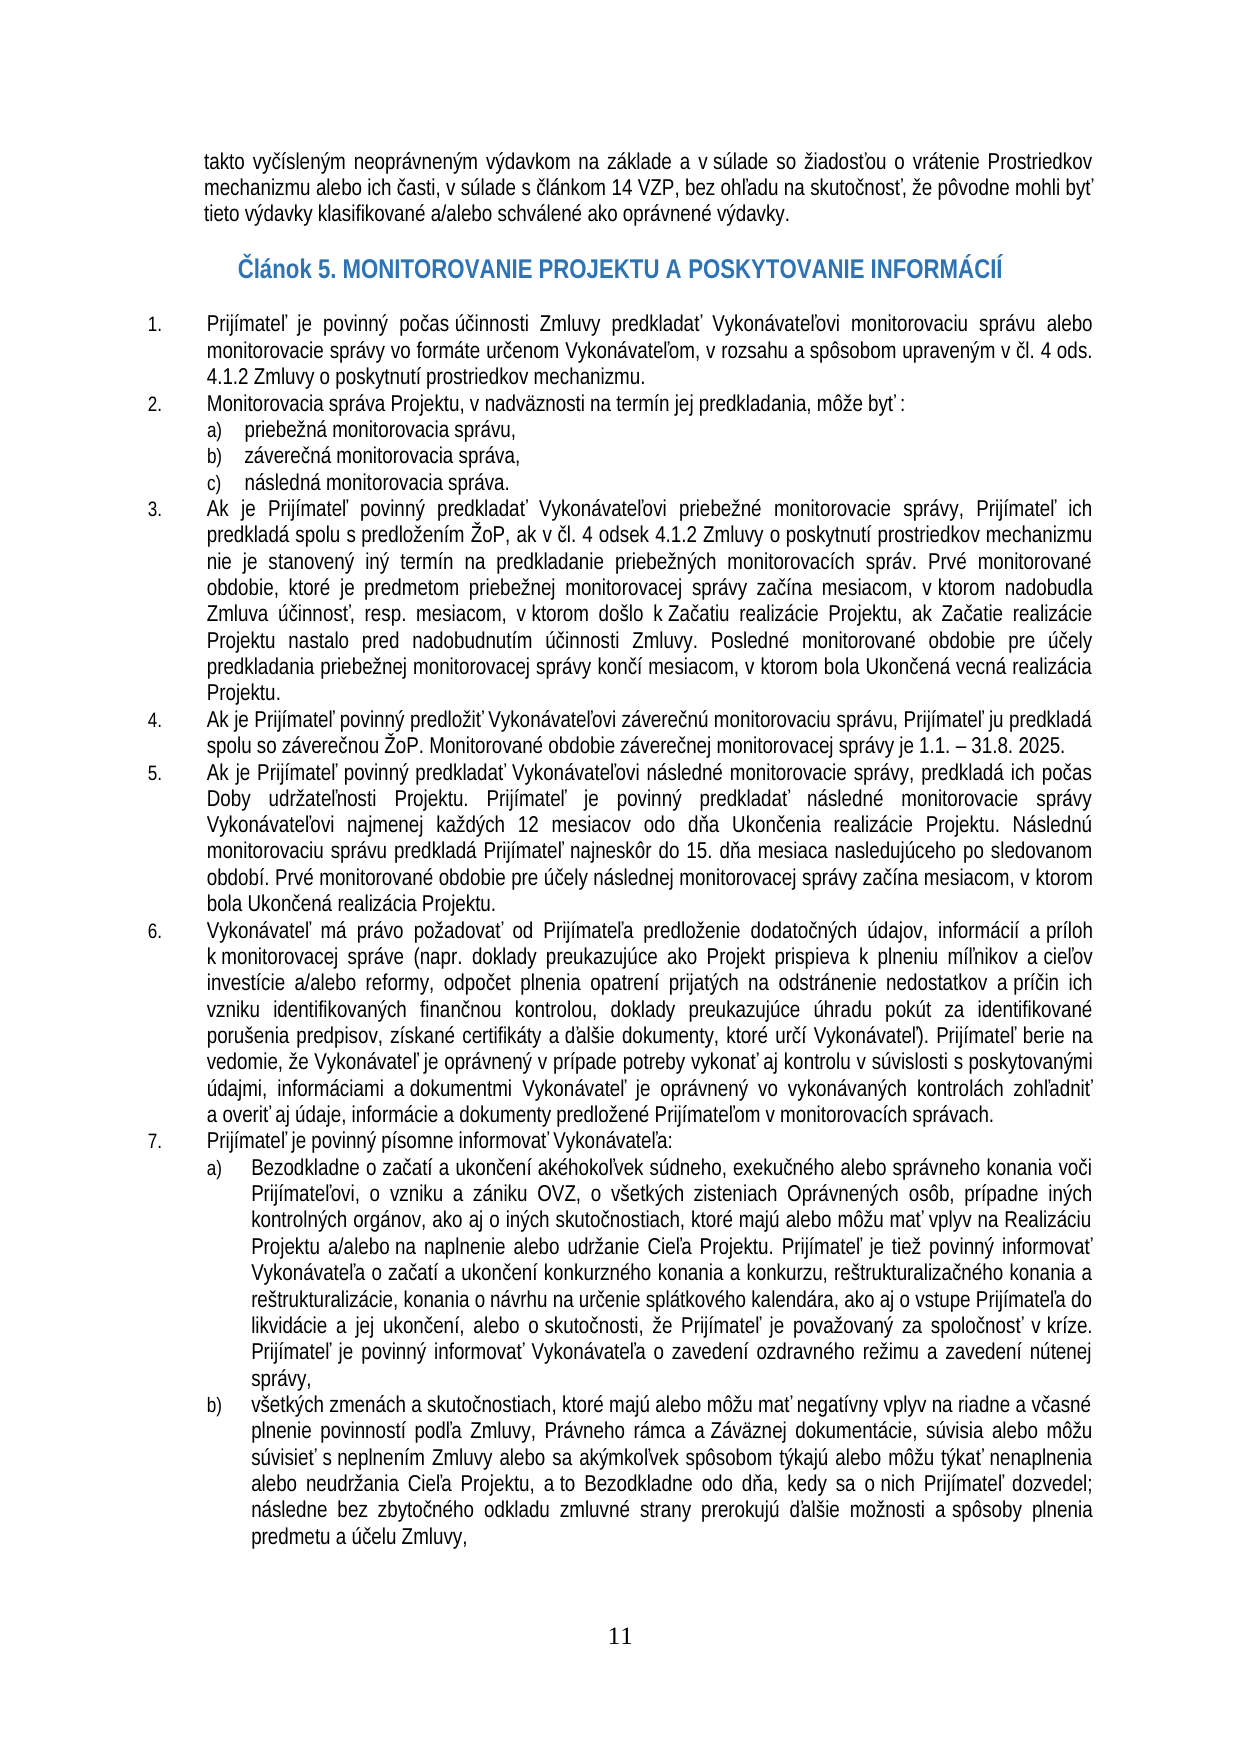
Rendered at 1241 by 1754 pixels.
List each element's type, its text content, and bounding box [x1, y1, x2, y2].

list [148, 148, 1093, 227]
list priebežná monitorovacia správu, [207, 416, 1093, 442]
list Prijímateľ je povinný počas účinnosti Zmluvy predkladať Vykonávateľovi monitorovaciu správu alebo monitorovacie správy vo formáte určenom Vykonávateľom, v rozsahu a spôsobom upraveným v čl. 4 ods. 4.1.2 Zmluvy o poskytnutí prostriedkov mechanizmu. [148, 310, 1093, 389]
list Bezodkladne o začatí a ukončení akéhokoľvek súdneho, exekučného alebo správneho konania voči Prijímateľovi, o vzniku a zániku OVZ, o všetkých zisteniach Oprávnených osôb, prípadne iných kontrolných orgánov, ako aj o iných skutočnostiach, ktoré majú alebo môžu mať vplyv na Realizáciu Projektu a/alebo na naplnenie alebo udržanie Cieľa Projektu. Prijímateľ je tiež povinný informovať Vykonávateľa o začatí a ukončení konkurzného konania a konkurzu, reštrukturalizačného konania a reštrukturalizácie, konania o návrhu na určenie splátkového kalendára, ako aj o vstupe Prijímateľa do likvidácie a jej ukončení, alebo o skutočnosti, že Prijímateľ je považovaný za spoločnosť v kríze. Prijímateľ je povinný informovať Vykonávateľa o zavedení ozdravného režimu a zavedení nútenej správy, [207, 1154, 1093, 1391]
list následná monitorovacia správa. [207, 468, 1093, 495]
list záverečná monitorovacia správa, [207, 442, 1093, 468]
list Ak je Prijímateľ povinný predkladať Vykonávateľovi priebežné monitorovacie správy, Prijímateľ ich predkladá spolu s predložením ŽoP, ak v čl. 4 odsek 4.1.2 Zmluvy o poskytnutí prostriedkov mechanizmu nie je stanovený iný termín na predkladanie priebežných monitorovacích správ. Prvé monitorované obdobie, ktoré je predmetom priebežnej monitorovacej správy začína mesiacom, v ktorom nadobudla Zmluva účinnosť, resp. mesiacom, v ktorom došlo k Začatiu realizácie Projektu, ak Začatie realizácie Projektu nastalo pred nadobudnutím účinnosti Zmluvy. Posledné monitorované obdobie pre účely predkladania priebežnej monitorovacej správy končí mesiacom, v ktorom bola Ukončená vecná realizácia Projektu. [148, 495, 1093, 706]
list Vykonávateľ má právo požadovať od Prijímateľa predloženie dodatočných údajov, informácií a príloh k monitorovacej správe (napr. doklady preukazujúce ako Projekt prispieva k plneniu míľnikov a cieľov investície a/alebo reformy, odpočet plnenia opatrení prijatých na odstránenie nedostatkov a príčin ich vzniku identifikovaných finančnou kontrolou, doklady preukazujúce úhradu pokút za identifikované porušenia predpisov, získané certifikáty a ďalšie dokumenty, ktoré určí Vykonávateľ). Prijímateľ berie na vedomie, že Vykonávateľ je oprávnený v prípade potreby vykonať aj kontrolu v súvislosti s poskytovanými údajmi, informáciami a dokumentmi, Vykonávateľ je oprávnený vo vykonávaných kontrolách zohľadniť a overiť aj údaje, informácie a dokumenty predložené Prijímateľom v monitorovacích správach. [148, 917, 1093, 1127]
list Ak je Prijímateľ povinný predkladať Vykonávateľovi následné monitorovacie správy, predkladá ich počas Doby udržateľnosti Projektu. Prijímateľ je povinný predkladať následné monitorovacie správy Vykonávateľovi najmenej každých 12 mesiacov odo dňa Ukončenia realizácie Projektu. Následnú monitorovaciu správu predkladá Prijímateľ najneskôr do 15. dňa mesiaca nasledujúceho po sledovanom období. Prvé monitorované obdobie pre účely následnej monitorovacej správy začína mesiacom, v ktorom bola Ukončená realizácia Projektu. [148, 758, 1093, 917]
subtitle Článok 5. MONITOROVANIE PROJEKTU A POSKYTOVANIE INFORMÁCIÍ [148, 253, 1093, 284]
list všetkých zmenách a skutočnostiach, ktoré majú alebo môžu mať negatívny vplyv na riadne a včasné plnenie povinností podľa Zmluvy, Právneho rámca a Záväznej dokumentácie, súvisia alebo môžu súvisieť s neplnením Zmluvy alebo sa akýmkoľvek spôsobom týkajú alebo môžu týkať nenaplnenia alebo neudržania Cieľa Projektu, a to Bezodkladne odo dňa, kedy sa o nich Prijímateľ dozvedel; následne bez zbytočného odkladu zmluvné strany prerokujú ďalšie možnosti a spôsoby plnenia predmetu a účelu Zmluvy, [207, 1391, 1093, 1549]
list Ak je Prijímateľ povinný predložiť Vykonávateľovi záverečnú monitorovaciu správu, Prijímateľ ju predkladá spolu so záverečnou ŽoP. Monitorované obdobie záverečnej monitorovacej správy je 1.1. – 31.8. 2025. [148, 706, 1093, 758]
list Monitorovacia správa Projektu, v nadväznosti na termín jej predkladania, môže byť : [148, 389, 1093, 416]
list Prijímateľ je povinný písomne informovať Vykonávateľa: [148, 1127, 1093, 1154]
